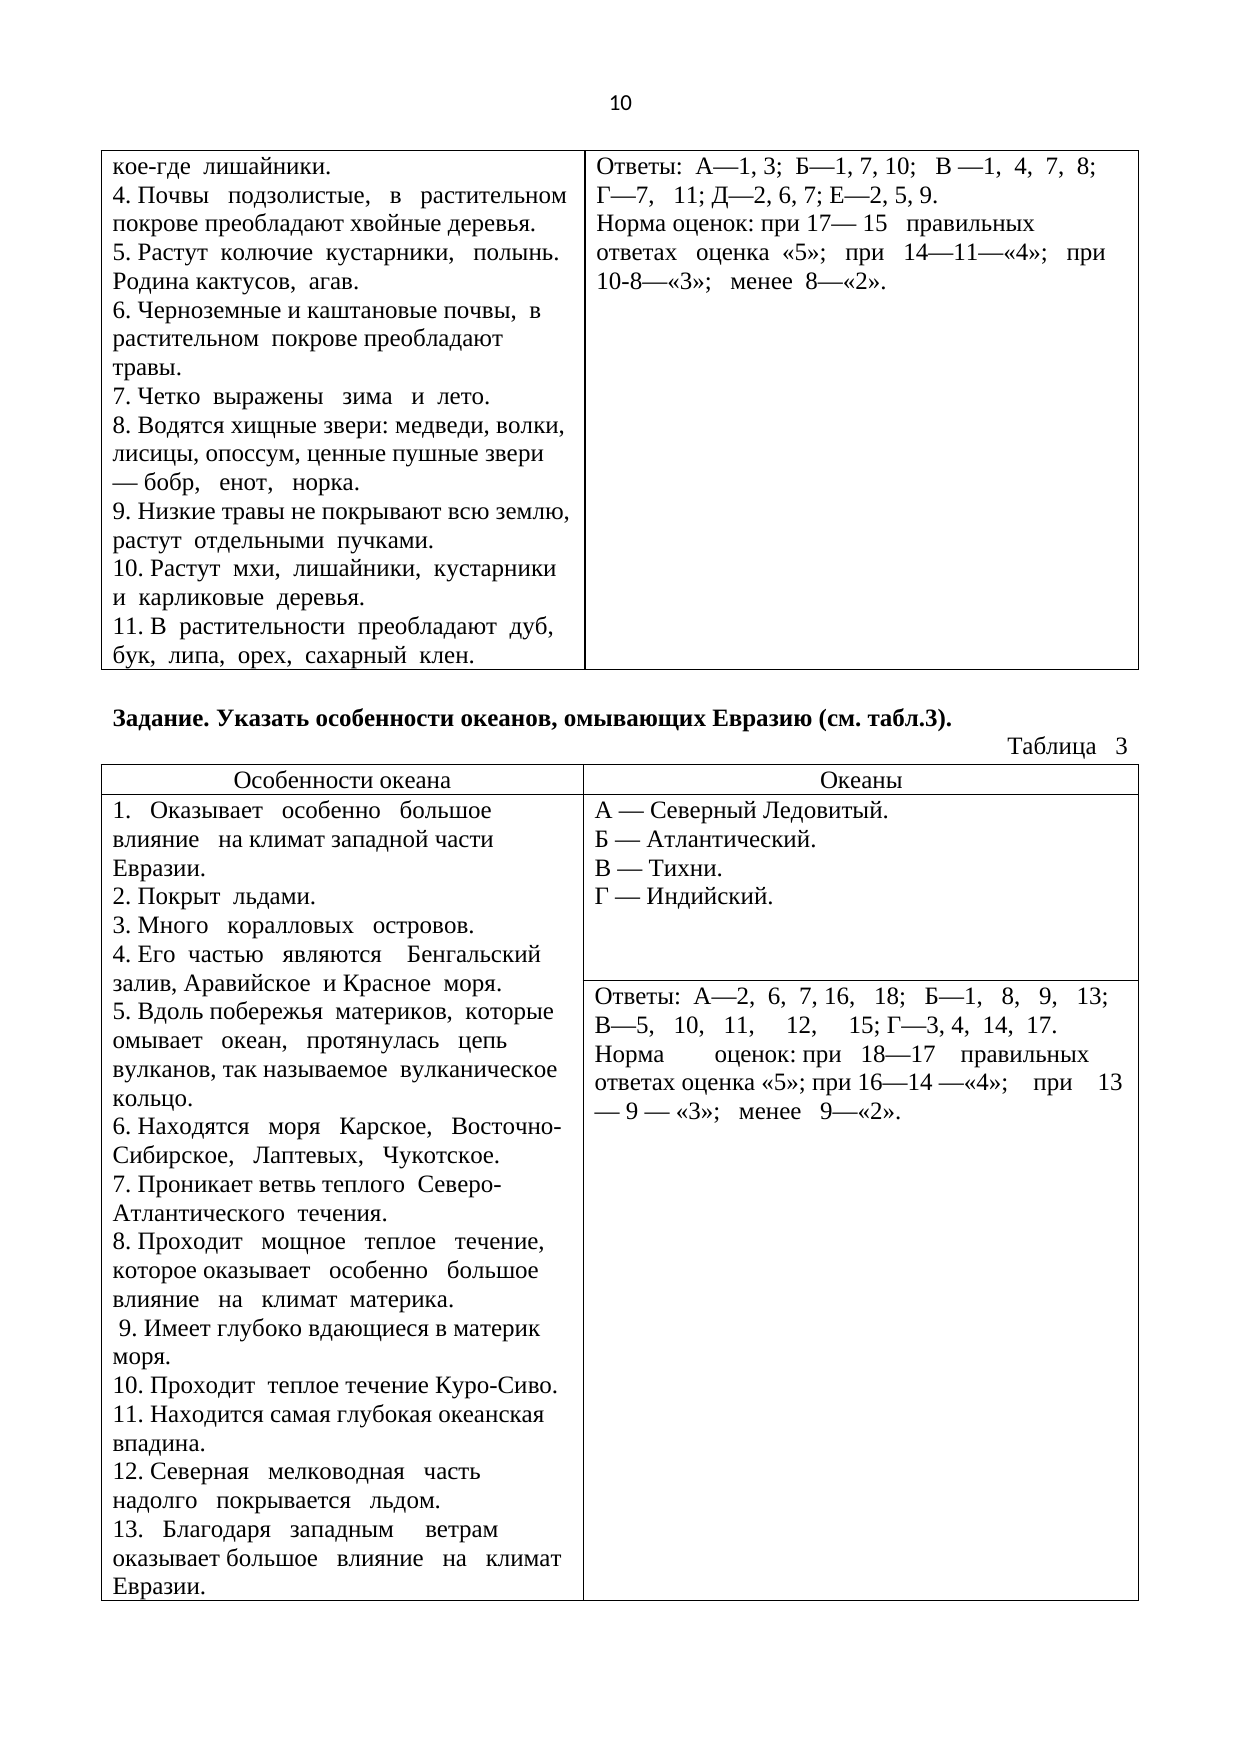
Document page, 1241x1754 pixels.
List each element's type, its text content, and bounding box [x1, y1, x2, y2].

table_cell Ответы: А—1, 3; Б—1, 7, 10; В —1, 4, 7, 8; Г—7, 11; Д—2, 6, 7; Е—2, 5, 9. Норма оценок: при 17— 15 правильных ответах оценка «5»; при 14—11—«4»; при 10-8—«3»; менее 8—«2». [586, 151, 1138, 668]
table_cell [584, 981, 1138, 1600]
table_cell А — Северный Ледовитый. Б — Атлантический. В — Тихни. Г — Индийский. [584, 795, 1138, 980]
table_cell 1. Оказывает особенно большое влияние на климат западной части Евразии. 2. Покрыт льдами. 3. Много коралловых островов. 4. Его частью являются Бенгальский залив, Аравийское и Красное моря. 5. Вдоль побережья материков, которые омывает океан, протянулась цепь вулканов, так называемое вулканическое кольцо. 6. Находятся моря Карское, Восточно-Сибирское, Лаптевых, Чукотское. 7. Проникает ветвь теплого Северо-Атлантического течения. 8. Проходит мощное теплое течение, которое оказывает особенно большое влияние на климат материка. 9. Имеет глубоко вдающиеся в материк моря. 10. Проходит теплое течение Куро-Сиво. 11. Находится самая глубокая океанская впадина. 12. Северная мелководная часть надолго покрывается льдом. 13. Благодаря западным ветрам оказывает большое влияние на климат Евразии. 14. Проходит важный морской путь к южным и восточным берегам Евразии и к Австралии. 15. Его моря, омывающие берега Евразии, изолированы от океана цепочкой островов. 16. Его моря, омывающие берега Евразии, мелководны, большей частью располагаются на материковой отмели. 17.Все моря океана, омывающие Евразию, теплые. 18. Все моря океана, омывающие берега-Евразии, холодные. [102, 795, 583, 1600]
table_header Океаны [584, 765, 1138, 794]
text Задание. Указать особенности океанов, омывающих Евразию (см. табл.3). [112, 703, 1128, 731]
table_header Особенности океана [102, 765, 583, 794]
text Таблица 3 [112, 731, 1128, 760]
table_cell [102, 151, 584, 668]
